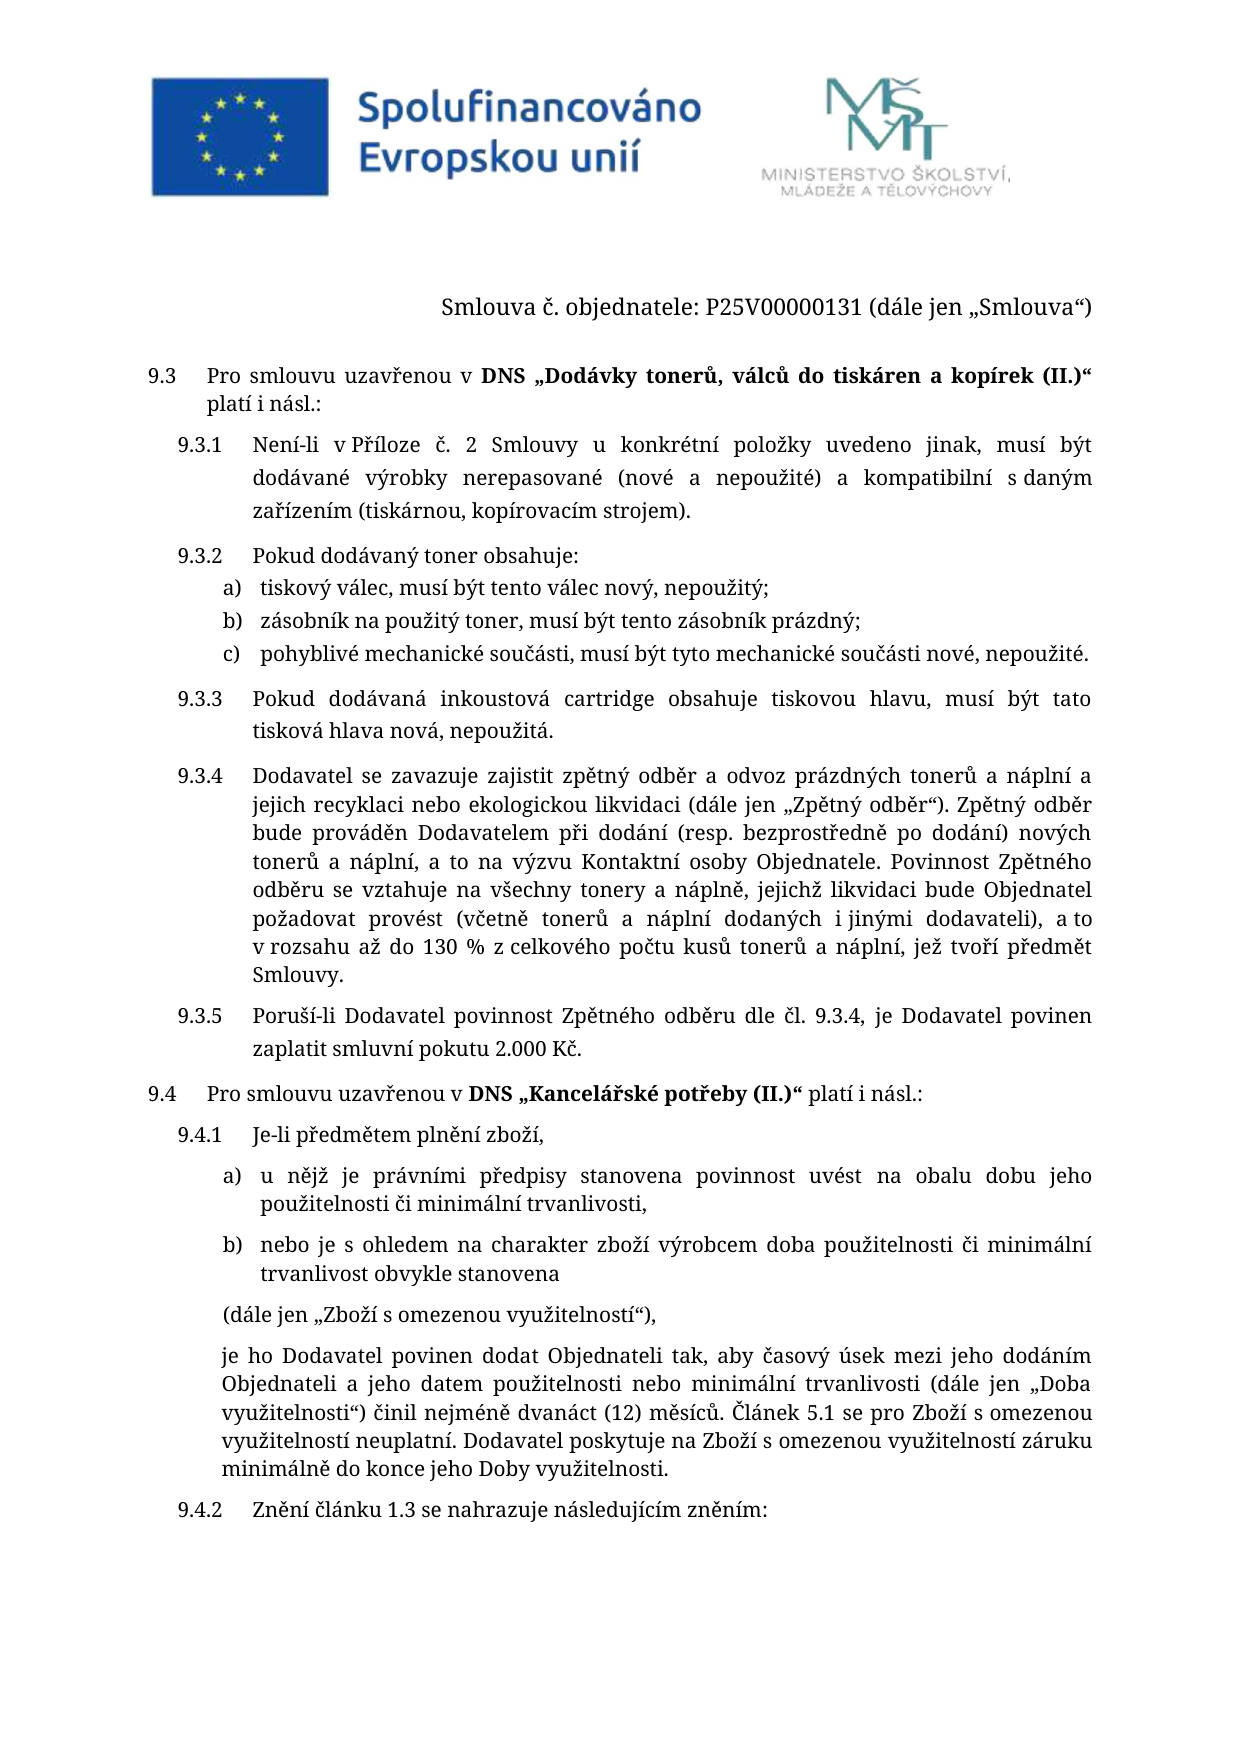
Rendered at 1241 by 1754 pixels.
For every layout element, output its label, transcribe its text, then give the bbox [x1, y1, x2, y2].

list Pokud dodávaný toner obsahuje: [177, 541, 1093, 569]
list Poruší-li Dodavatel povinnost Zpětného odběru dle čl. 9.3.4, je Dodavatel povinen zaplatit smluvní pokutu 2.000 Kč. [177, 1001, 1093, 1062]
list Znění článku 1.3 se nahrazuje následujícím zněním: [177, 1495, 1093, 1524]
list Je-li předmětem plnění zboží, [177, 1120, 1093, 1148]
picture [147, 73, 1012, 202]
list Pokud dodávaná inkoustová cartridge obsahuje tiskovou hlavu, musí být tato tisková hlava nová, nepoužitá. [177, 684, 1093, 745]
list Pro smlouvu uzavřenou v DNS „Kancelářské potřeby (II.)“ platí i násl.: [148, 1079, 1093, 1108]
list tiskový válec, musí být tento válec nový, nepoužitý; [223, 573, 1093, 602]
list pohyblivé mechanické součásti, musí být tyto mechanické součásti nové, nepoužité. [223, 639, 1093, 667]
list u nějž je právními předpisy stanovena povinnost uvést na obalu dobu jeho použitelnosti či minimální trvanlivosti, [223, 1161, 1093, 1218]
list zásobník na použitý toner, musí být tento zásobník prázdný; [223, 606, 1093, 634]
list Není-li v Příloze č. 2 Smlouvy u konkrétní položky uvedeno jinak, musí být dodávané výrobky nerepasované (nové a nepoužité) a kompatibilní s daným zařízením (tiskárnou, kopírovacím strojem). [177, 431, 1093, 524]
list Pro smlouvu uzavřenou v DNS „Dodávky tonerů, válců do tiskáren a kopírek (II.)“ platí i násl.: [148, 361, 1093, 418]
list nebo je s ohledem na charakter zboží výrobcem doba použitelnosti či minimální trvanlivost obvykle stanovena [223, 1230, 1093, 1287]
text je ho Dodavatel povinen dodat Objednateli tak, aby časový úsek mezi jeho dodáním Objednateli a jeho datem použitelnosti nebo minimální trvanlivosti (dále jen „Doba využitelnosti“) činil nejméně dvanáct (12) měsíců. Článek 5.1 se pro Zboží s omezenou využitelností neuplatní. Dodavatel poskytuje na Zboží s omezenou využitelností záruku minimálně do konce jeho Doby využitelnosti. [221, 1341, 1093, 1483]
text (dále jen „Zboží s omezenou využitelností“), [223, 1300, 1093, 1328]
list Dodavatel se zavazuje zajistit zpětný odběr a odvoz prázdných tonerů a náplní a jejich recyklaci nebo ekologickou likvidaci (dále jen „Zpětný odběr“). Zpětný odběr bude prováděn Dodavatelem při dodání (resp. bezprostředně po dodání) nových tonerů a náplní, a to na výzvu Kontaktní osoby Objednatele. Povinnost Zpětného odběru se vztahuje na všechny tonery a náplně, jejichž likvidaci bude Objednatel požadovat provést (včetně tonerů a náplní dodaných i jinými dodavateli), a to v rozsahu až do 130 % z celkového počtu kusů tonerů a náplní, jež tvoří předmět Smlouvy. [177, 761, 1093, 989]
